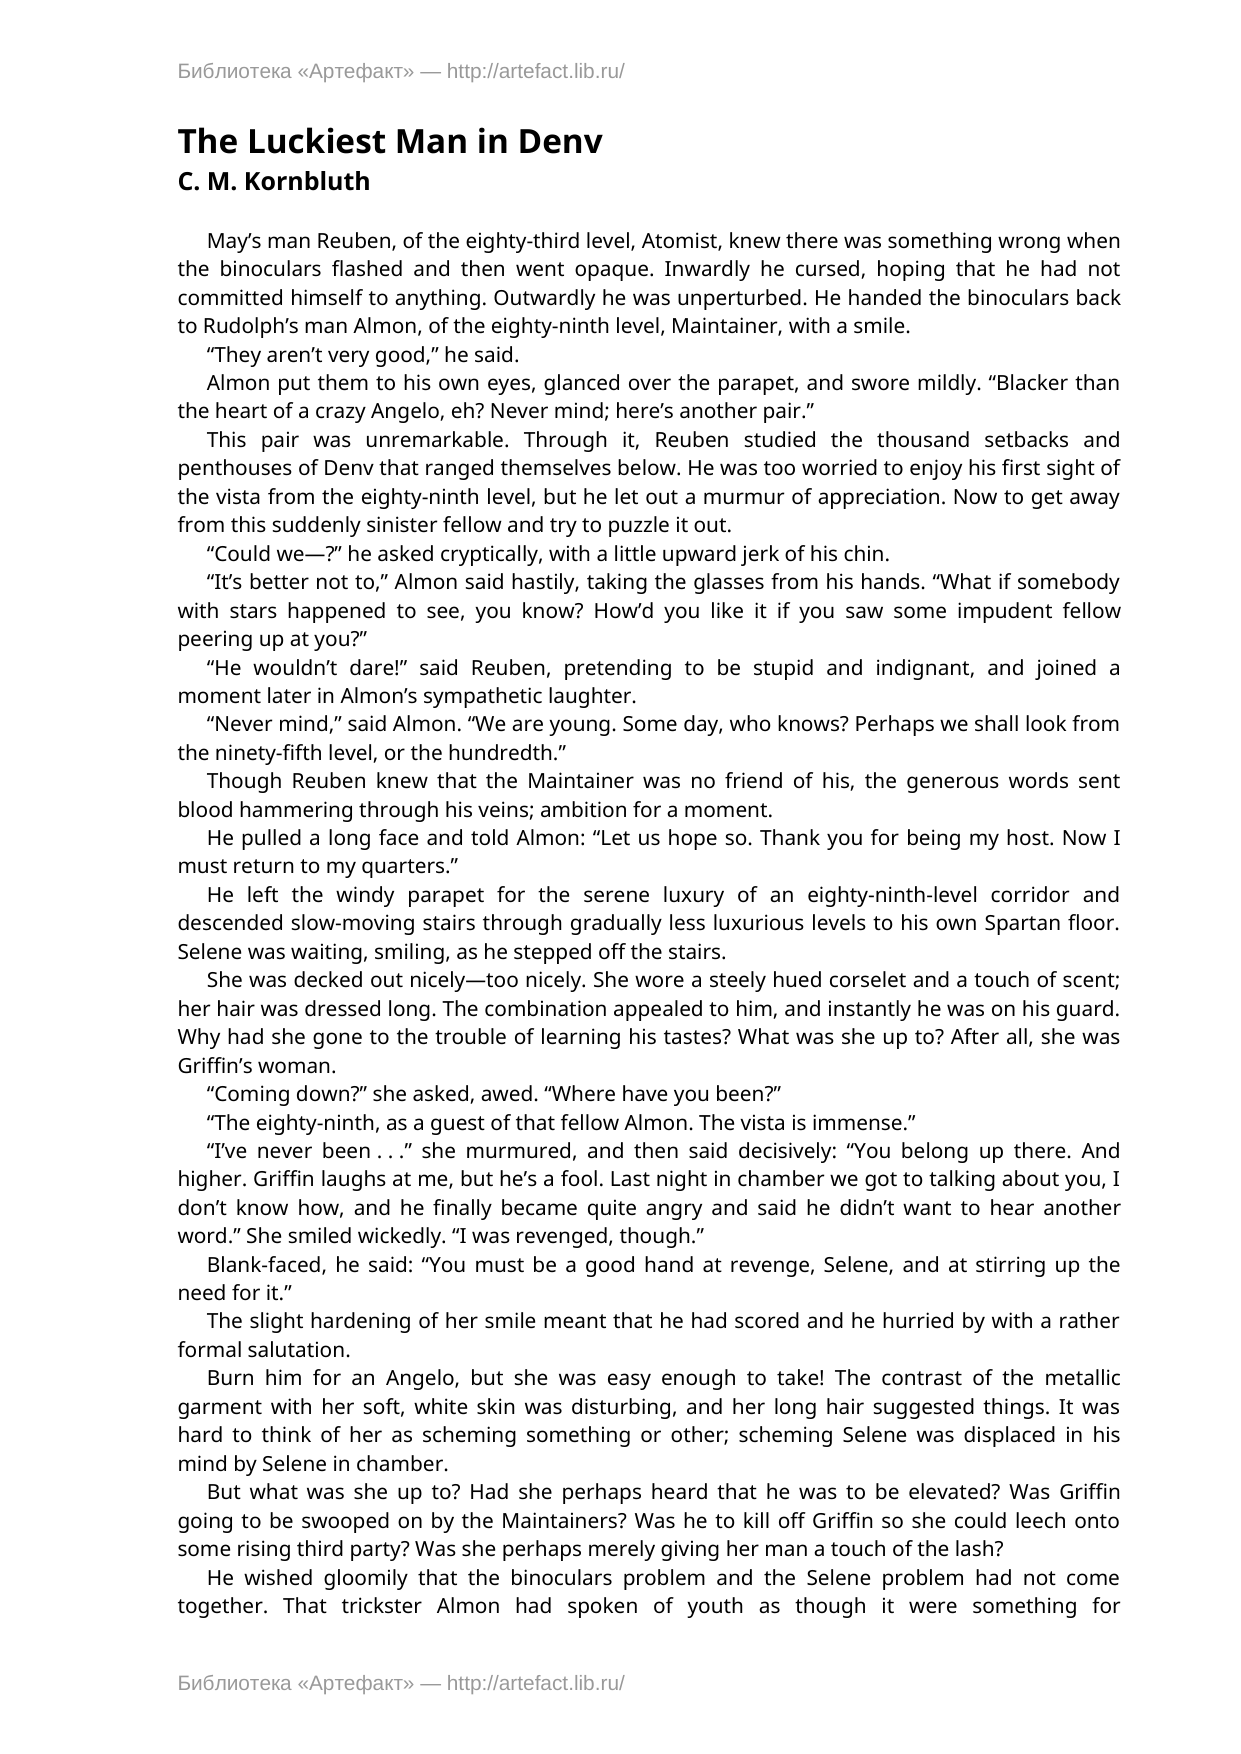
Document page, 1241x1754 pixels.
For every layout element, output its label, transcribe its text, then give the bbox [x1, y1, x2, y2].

text “Coming down?” she asked, awed. “Where have you been?” [177, 1079, 1122, 1108]
text The slight hardening of her smile meant that he had scored and he hurried by with a rather formal salutation. [177, 1307, 1122, 1363]
text Almon put them to his own eyes, glanced over the parapet, and swore mildly. “Blacker than the heart of a crazy Angelo, eh? Never mind; here’s another pair.” [177, 368, 1122, 425]
text He left the windy parapet for the serene luxury of an eighty-ninth-level corridor and descended slow-moving stairs through gradually less luxurious levels to his own Spartan floor. Selene was waiting, smiling, as he stepped off the stairs. [177, 880, 1122, 965]
text May’s man Reuben, of the eighty-third level, Atomist, knew there was something wrong when the binoculars flashed and then went opaque. Inwardly he cursed, hoping that he had not committed himself to anything. Outwardly he was unperturbed. He handed the binoculars back to Rudolph’s man Almon, of the eighty-ninth level, Maintainer, with a smile. [177, 226, 1122, 340]
text “It’s better not to,” Almon said hastily, taking the glasses from his hands. “What if somebody with stars happened to see, you know? How’d you like it if you saw some impudent fellow peering up at you?” [177, 567, 1122, 653]
text “The eighty-ninth, as a guest of that fellow Almon. The vista is immense.” [177, 1108, 1122, 1136]
text Blank-faced, he said: “You must be a good hand at revenge, Selene, and at stirring up the need for it.” [177, 1250, 1122, 1307]
text The Luckiest Man in Denv [177, 118, 1122, 163]
text But what was she up to? Had she perhaps heard that he was to be elevated? Was Griffin going to be swooped on by the Maintainers? Was he to kill off Griffin so she could leech onto some rising third party? Was she perhaps merely giving her man a touch of the lash? [177, 1477, 1122, 1563]
text “Never mind,” said Almon. “We are young. Some day, who knows? Perhaps we shall look from the ninety-fifth level, or the hundredth.” [177, 709, 1122, 766]
text “I’ve never been . . .” she murmured, and then said decisively: “You belong up there. And higher. Griffin laughs at me, but he’s a fool. Last night in chamber we got to talking about you, I don’t know how, and he finally became quite angry and said he didn’t want to hear another word.” She smiled wickedly. “I was revenged, though.” [177, 1136, 1122, 1250]
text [177, 1563, 1122, 1619]
text This pair was unremarkable. Through it, Reuben studied the thousand setbacks and penthouses of Denv that ranged themselves below. He was too worried to enjoy his first sight of the vista from the eighty-ninth level, but he let out a murmur of appreciation. Now to get away from this suddenly sinister fellow and try to puzzle it out. [177, 425, 1122, 539]
text Burn him for an Angelo, but she was easy enough to take! The contrast of the metallic garment with her soft, white skin was disturbing, and her long hair suggested things. It was hard to think of her as scheming something or other; scheming Selene was displaced in his mind by Selene in chamber. [177, 1363, 1122, 1477]
text She was decked out nicely—too nicely. She wore a steely hued corselet and a touch of scent; her hair was dressed long. The combination appealed to him, and instantly he was on his guard. Why had she gone to the trouble of learning his tastes? What was she up to? After all, she was Griffin’s woman. [177, 965, 1122, 1079]
text “He wouldn’t dare!” said Reuben, pretending to be stupid and indignant, and joined a moment later in Almon’s sympathetic laughter. [177, 653, 1122, 709]
text “Could we—?” he asked cryptically, with a little upward jerk of his chin. [177, 539, 1122, 567]
text Though Reuben knew that the Maintainer was no friend of his, the generous words sent blood hammering through his veins; ambition for a moment. [177, 766, 1122, 823]
subtitle C. M. Kornbluth [177, 163, 1122, 198]
text “They aren’t very good,” he said. [177, 340, 1122, 368]
text He pulled a long face and told Almon: “Let us hope so. Thank you for being my host. Now I must return to my quarters.” [177, 823, 1122, 880]
